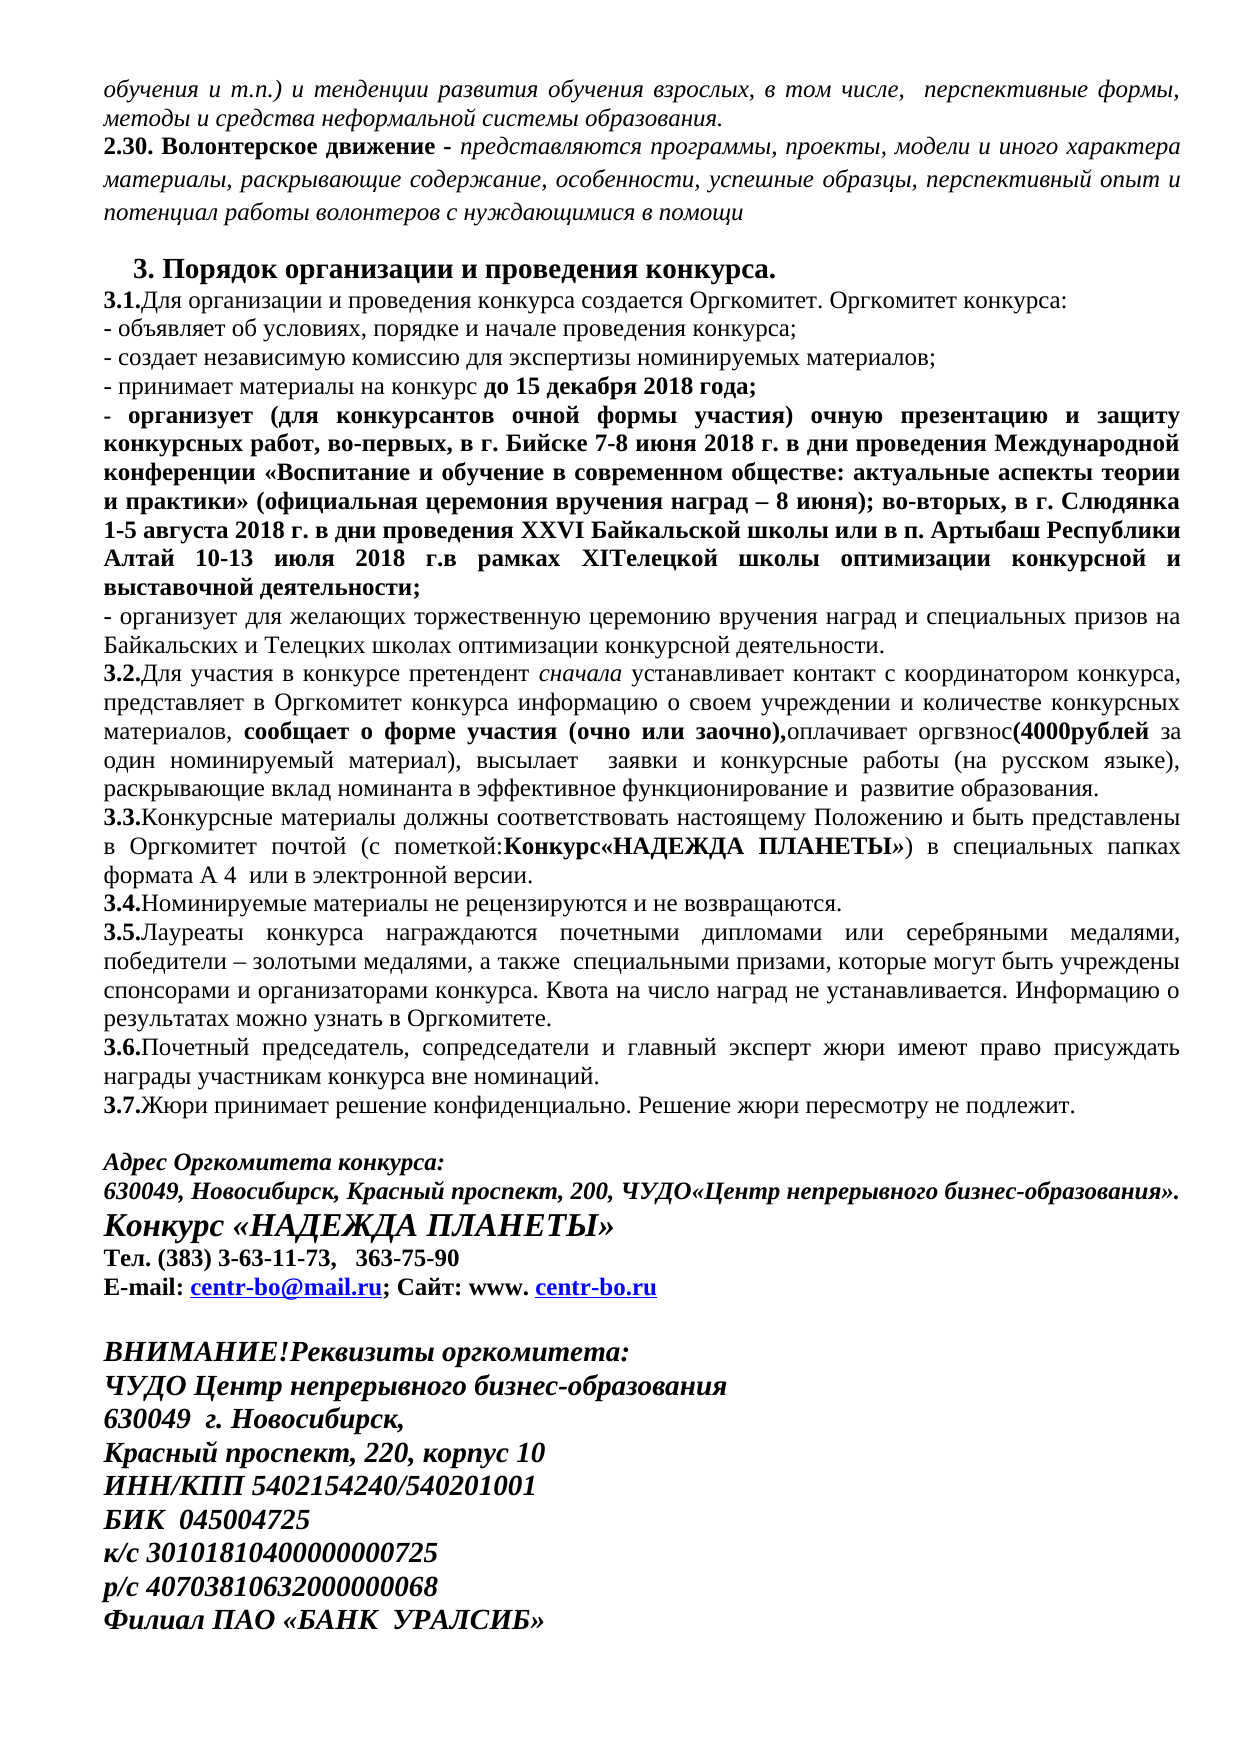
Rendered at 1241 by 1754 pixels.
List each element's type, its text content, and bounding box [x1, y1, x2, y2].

text Конкурс «НАДЕЖДА ПЛАНЕТЫ» [103, 1205, 1181, 1243]
text 630049, Новосибирск, Красный проспект, 200, ЧУДО«Центр непрерывного бизнес-образования». [103, 1176, 1181, 1205]
text E-mail: centr-bo@mail.ru; Сайт: www. centr-bo.ru [103, 1272, 1181, 1301]
text 3.3.Конкурсные материалы должны соответствовать настоящему Положению и быть представлены в Оргкомитет почтой (с пометкой:Конкурс«НАДЕЖДА ПЛАНЕТЫ») в специальных папках формата А 4 или в электронной версии. [103, 802, 1181, 888]
text р/с 40703810632000000068 [103, 1569, 1181, 1602]
text ИНН/КПП 5402154240/540201001 [103, 1468, 1181, 1502]
text Адрес Оргкомитета конкурса: [103, 1147, 1181, 1176]
text 3.1.Для организации и проведения конкурса создается Оргкомитет. Оргкомитет конкурса: [103, 285, 1181, 313]
text Филиал ПАО «БАНК УРАЛСИБ» [103, 1602, 1181, 1636]
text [103, 74, 1181, 131]
text 3.2.Для участия в конкурсе претендент сначала устанавливает контакт с координатором конкурса, представляет в Оргкомитет конкурса информацию о своем учреждении и количестве конкурсных материалов, сообщает о форме участия (очно или заочно),оплачивает оргвзнос(4000рублей за один номинируемый материал), высылает заявки и конкурсные работы (на русском языке), раскрывающие вклад номинанта в эффективное функционирование и развитие образования. [103, 658, 1181, 802]
text - организует для желающих торжественную церемонию вручения наград и специальных призов на Байкальских и Телецких школах оптимизации конкурсной деятельности. [103, 601, 1181, 658]
text ЧУДО Центр непрерывного бизнес-образования [103, 1368, 1181, 1401]
text 2.30. Волонтерское движение - представляются программы, проекты, модели и иного характера материалы, раскрывающие содержание, особенности, успешные образцы, перспективный опыт и потенциал работы волонтеров с нуждающимися в помощи [103, 131, 1181, 226]
text 630049 г. Новосибирск, [103, 1401, 1181, 1435]
text БИК 045004725 [103, 1502, 1181, 1535]
text 3.5.Лауреаты конкурса награждаются почетными дипломами или серебряными медалями, победители – золотыми медалями, а также специальными призами, которые могут быть учреждены спонсорами и организаторами конкурса. Квота на число наград не устанавливается. Информацию о результатах можно узнать в Оргкомитете. [103, 917, 1181, 1032]
text - объявляет об условиях, порядке и начале проведения конкурса; [103, 313, 1181, 342]
text 3.6.Почетный председатель, сопредседатели и главный эксперт жюри имеют право присуждать награды участникам конкурса вне номинаций. [103, 1032, 1181, 1090]
text ВНИМАНИЕ!Реквизиты оргкомитета: [103, 1334, 1181, 1368]
text к/с 30101810400000000725 [103, 1535, 1181, 1569]
text 3. Порядок организации и проведения конкурса. [133, 251, 1181, 285]
text 3.4.Номинируемые материалы не рецензируются и не возвращаются. [103, 888, 1181, 917]
text - создает независимую комиссию для экспертизы номинируемых материалов; [103, 342, 1181, 371]
text - организует (для конкурсантов очной формы участия) очную презентацию и защиту конкурсных работ, во-первых, в г. Бийске 7-8 июня 2018 г. в дни проведения Международной конференции «Воспитание и обучение в современном обществе: актуальные аспекты теории и практики» (официальная церемония вручения наград – 8 июня); во-вторых, в г. Слюдянка 1-5 августа 2018 г. в дни проведения XXVI Байкальской школы или в п. Артыбаш Республики Алтай 10-13 июля 2018 г.в рамках XIТелецкой школы оптимизации конкурсной и выставочной деятельности; [103, 400, 1181, 601]
text - принимает материалы на конкурс до 15 декабря 2018 года; [103, 371, 1181, 400]
text Красный проспект, 220, корпус 10 [103, 1435, 1181, 1468]
text Тел. (383) 3-63-11-73, 363-75-90 [103, 1243, 1181, 1272]
text 3.7.Жюри принимает решение конфиденциально. Решение жюри пересмотру не подлежит. [103, 1090, 1181, 1118]
